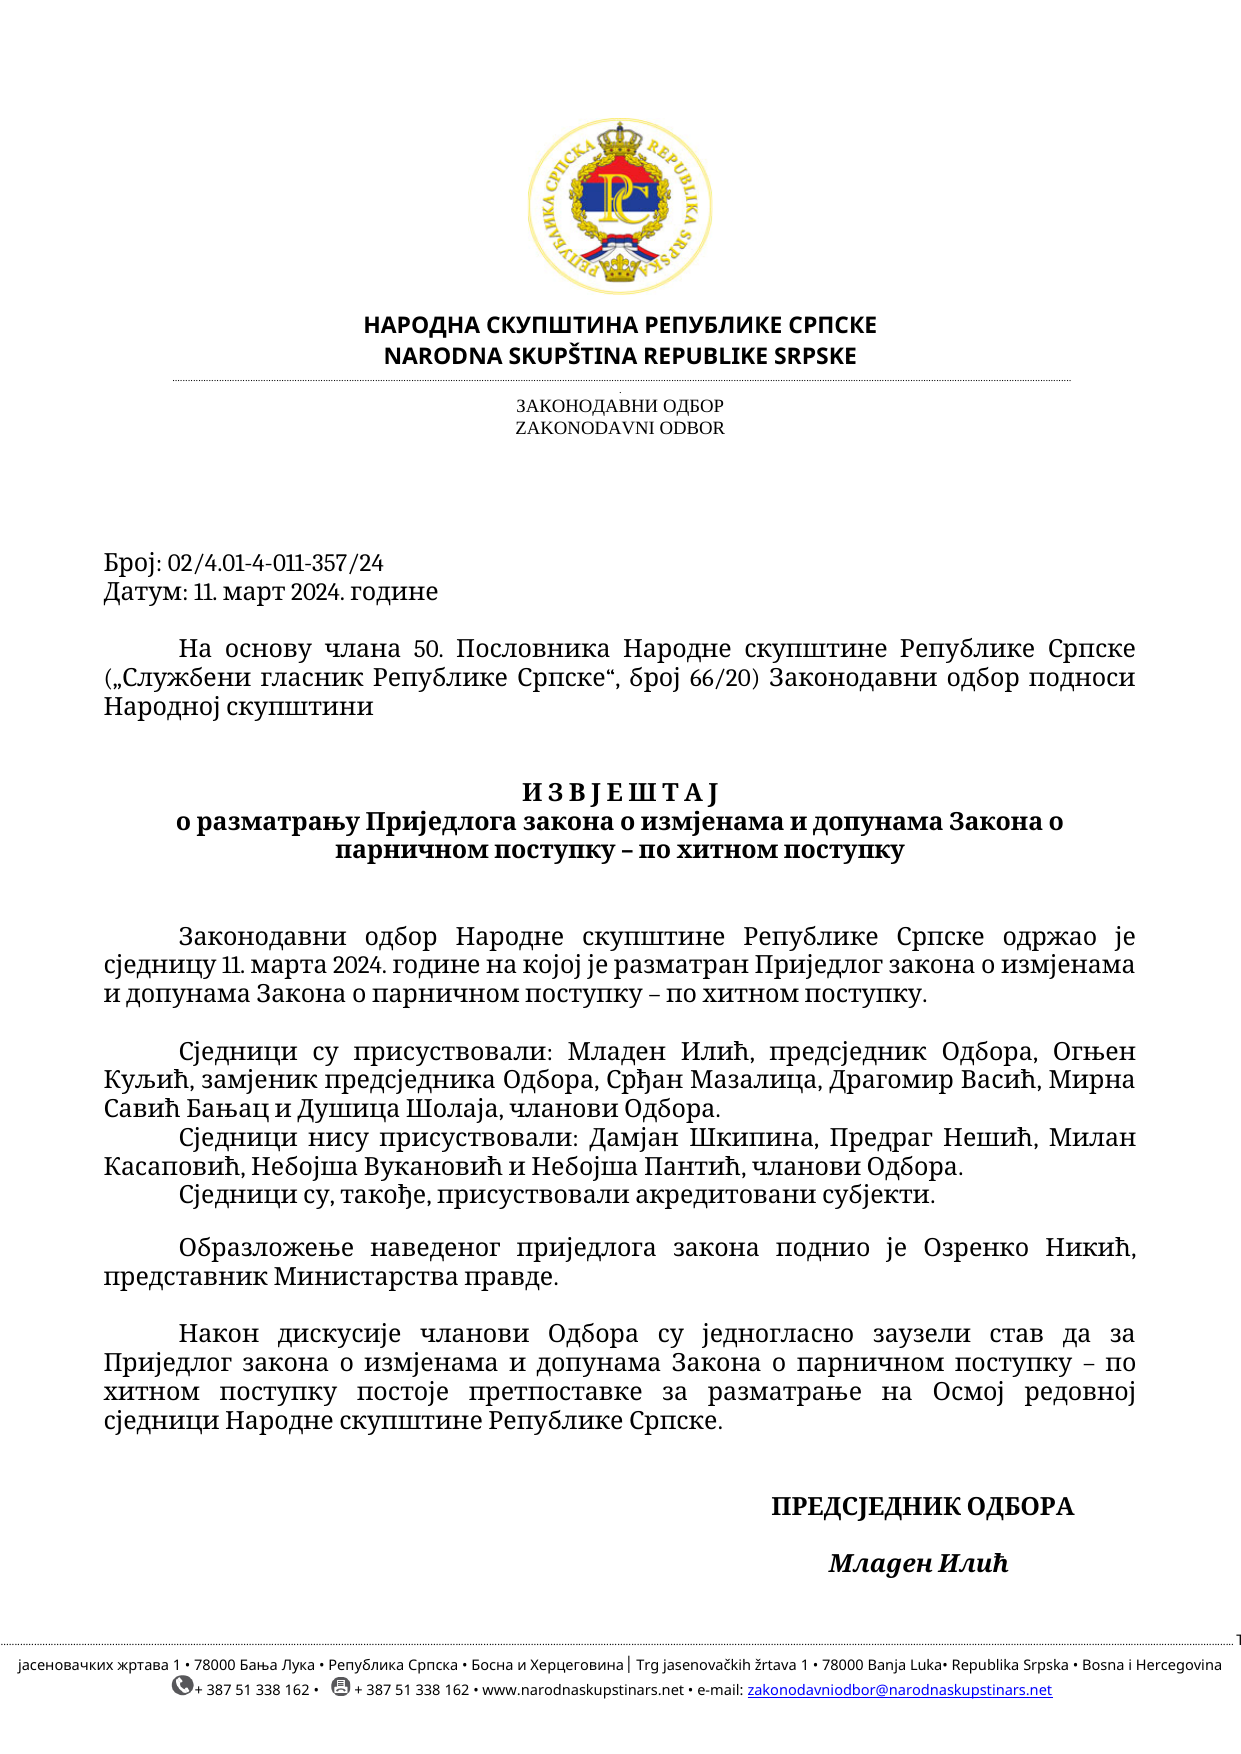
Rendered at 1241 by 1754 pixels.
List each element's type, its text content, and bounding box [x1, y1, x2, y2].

text Младен Илић [103, 1550, 1137, 1579]
text Законодавни одбор Народне скупштине Републике Српске одржао је сједницу 11. марта 2024. године на којој је разматран Приједлог закона о измјенама и допунама Закона о парничном поступку – по хитном поступку. [103, 922, 1137, 1009]
text ПРЕДСЈЕДНИК ОДБОРА [103, 1493, 1137, 1522]
text о разматрању Приједлога закона о измјенама и допунама Закона о парничном поступку – по хитном поступку [103, 807, 1137, 865]
text Образложење наведеног приједлога закона поднио је Озренко Никић, представник Министарства правде. [103, 1234, 1137, 1292]
text И З В Ј Е Ш Т А Ј [103, 779, 1137, 807]
text Након дискусије чланови Одбора су једногласно заузели став да за Приједлог закона о измјенама и допунама Закона о парничном поступку – по хитном поступку постоје претпоставке за разматрање на Осмој редовној сједници Народне скупштине Републике Српске. [103, 1320, 1137, 1435]
text Сједници су, такође, присуствовали акредитовани субјекти. [103, 1181, 1137, 1210]
text Сједници нису присуствовали: Дамјан Шкипина, Предраг Нешић, Милан Касаповић, Небојша Вукановић и Небојша Пантић, чланови Одбора. [103, 1124, 1137, 1181]
text Датум: 11. март 2024. године [103, 577, 1137, 606]
text Број: 02/4.01-4-011-357/24 [103, 549, 1137, 577]
text На основу члана 50. Пословника Народне скупштине Републике Српске („Службени гласник Републике Српске“, број 66/20) Законодавни одбор подноси Народној скупштини [103, 635, 1137, 721]
text Сједници су присуствовали: Младен Илић, предсједник Одбора, Огњен Куљић, замјеник предсједника Одбора, Срђан Мазалица, Драгомир Васић, Мирна Савић Бањац и Душица Шолаја, чланови Одбора. [103, 1037, 1137, 1124]
